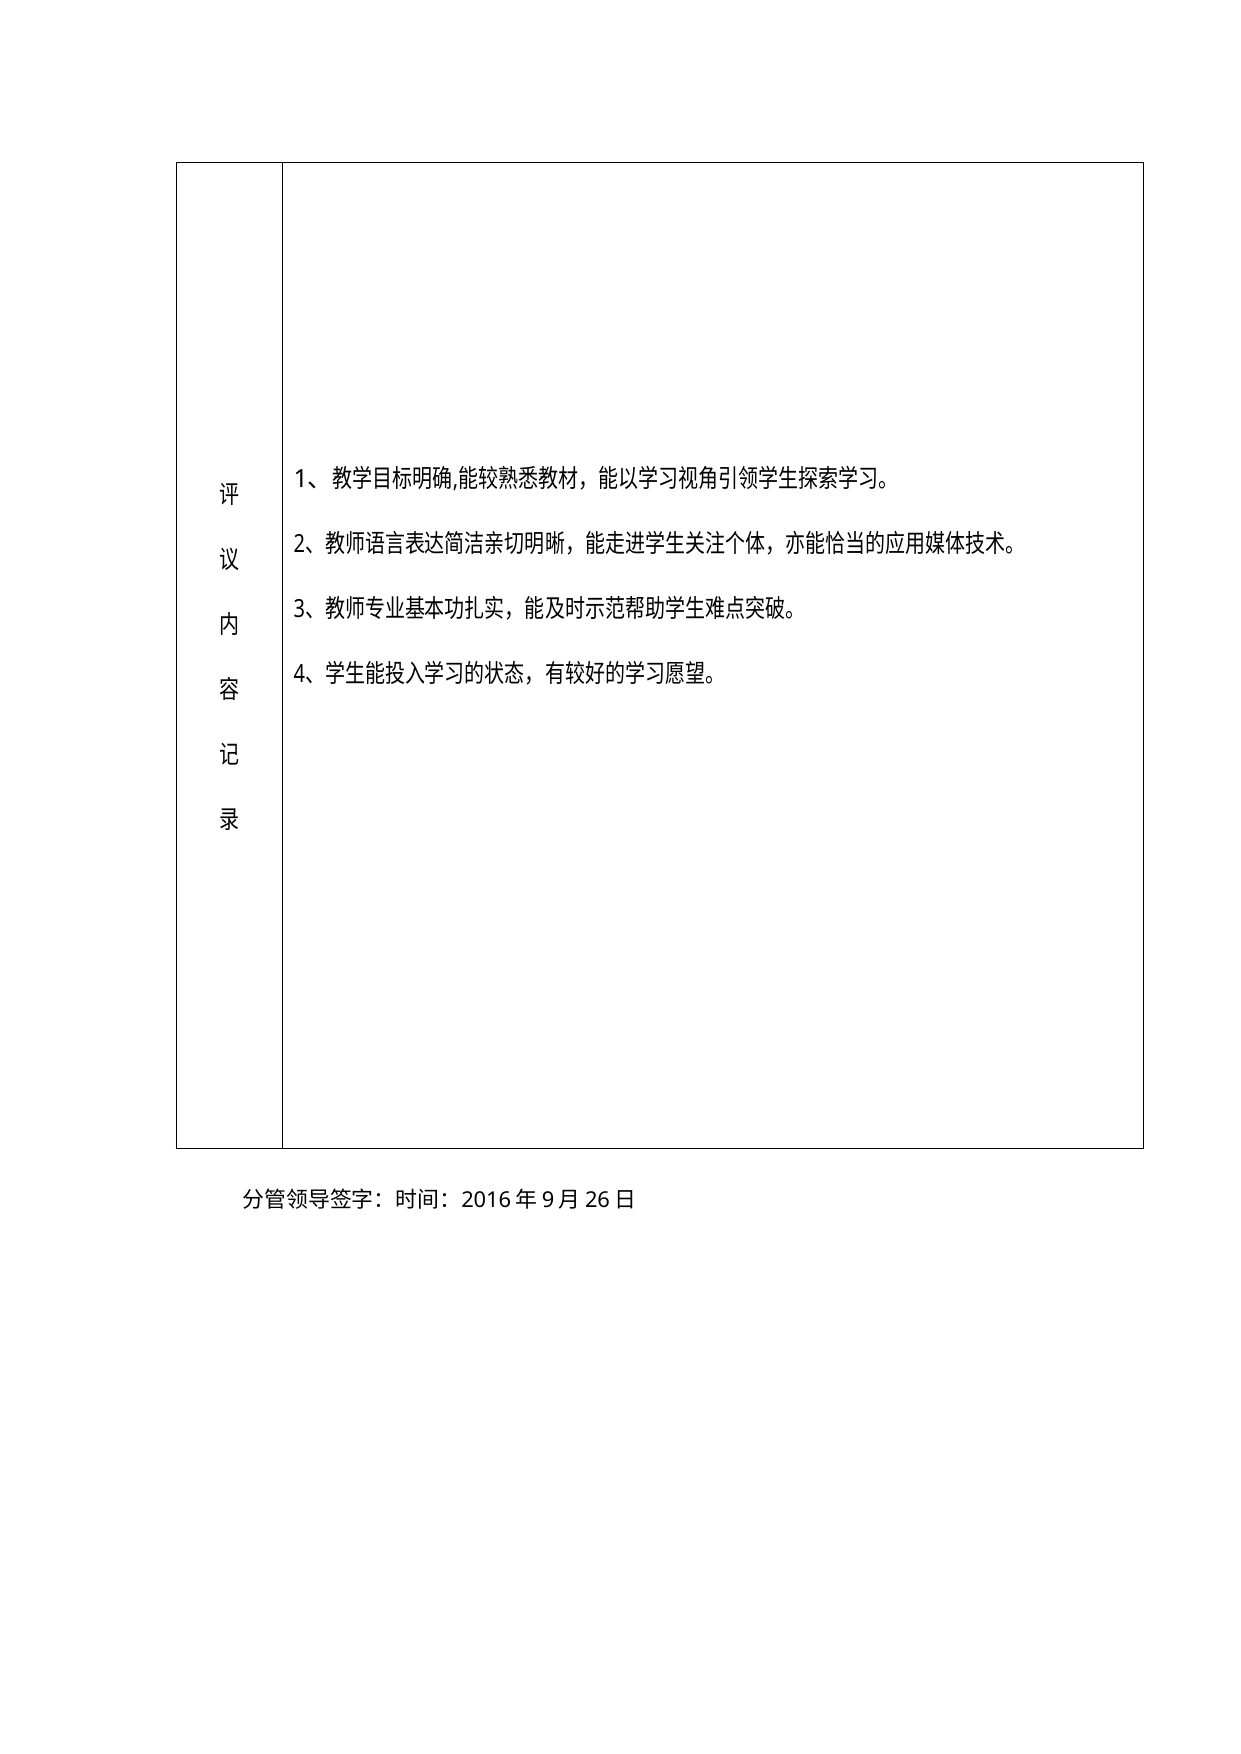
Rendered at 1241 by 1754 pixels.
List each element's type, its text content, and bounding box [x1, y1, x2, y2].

table_cell 评 议 内 容 记 录 [177, 163, 282, 1148]
table_cell 教学目标明确,能较熟悉教材，能以学习视角引领学生探索学习。 2、教师语言表达简洁亲切明晰，能走进学生关注个体，亦能恰当的应用媒体技术。 3、教师专业基本功扎实，能及时示范帮助学生难点突破。 4、学生能投入学习的状态，有较好的学习愿望。 [283, 163, 1143, 1148]
text 分管领导签字：时间：2016年9月26日 [187, 1181, 1053, 1214]
